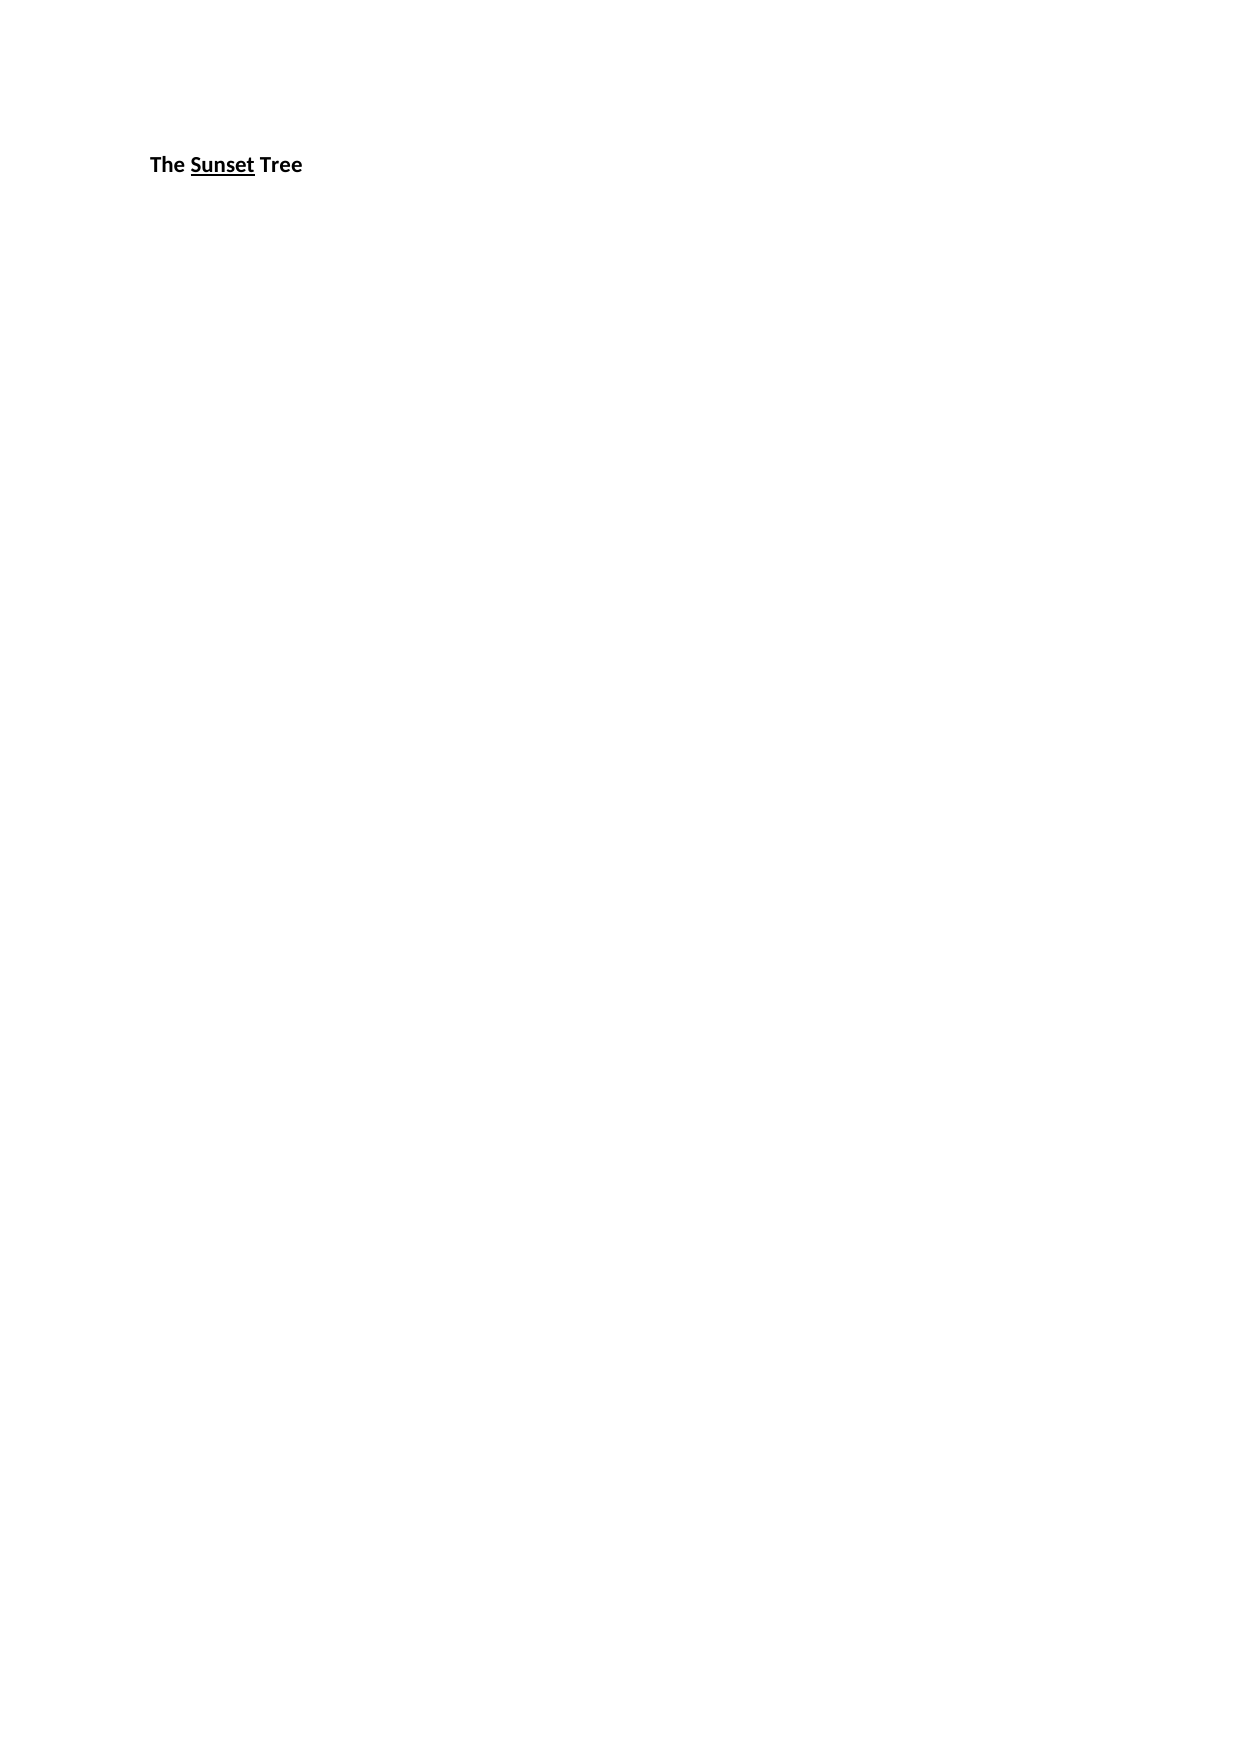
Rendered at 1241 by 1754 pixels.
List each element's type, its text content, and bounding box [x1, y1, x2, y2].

text The Sunset Tree [150, 150, 1090, 178]
